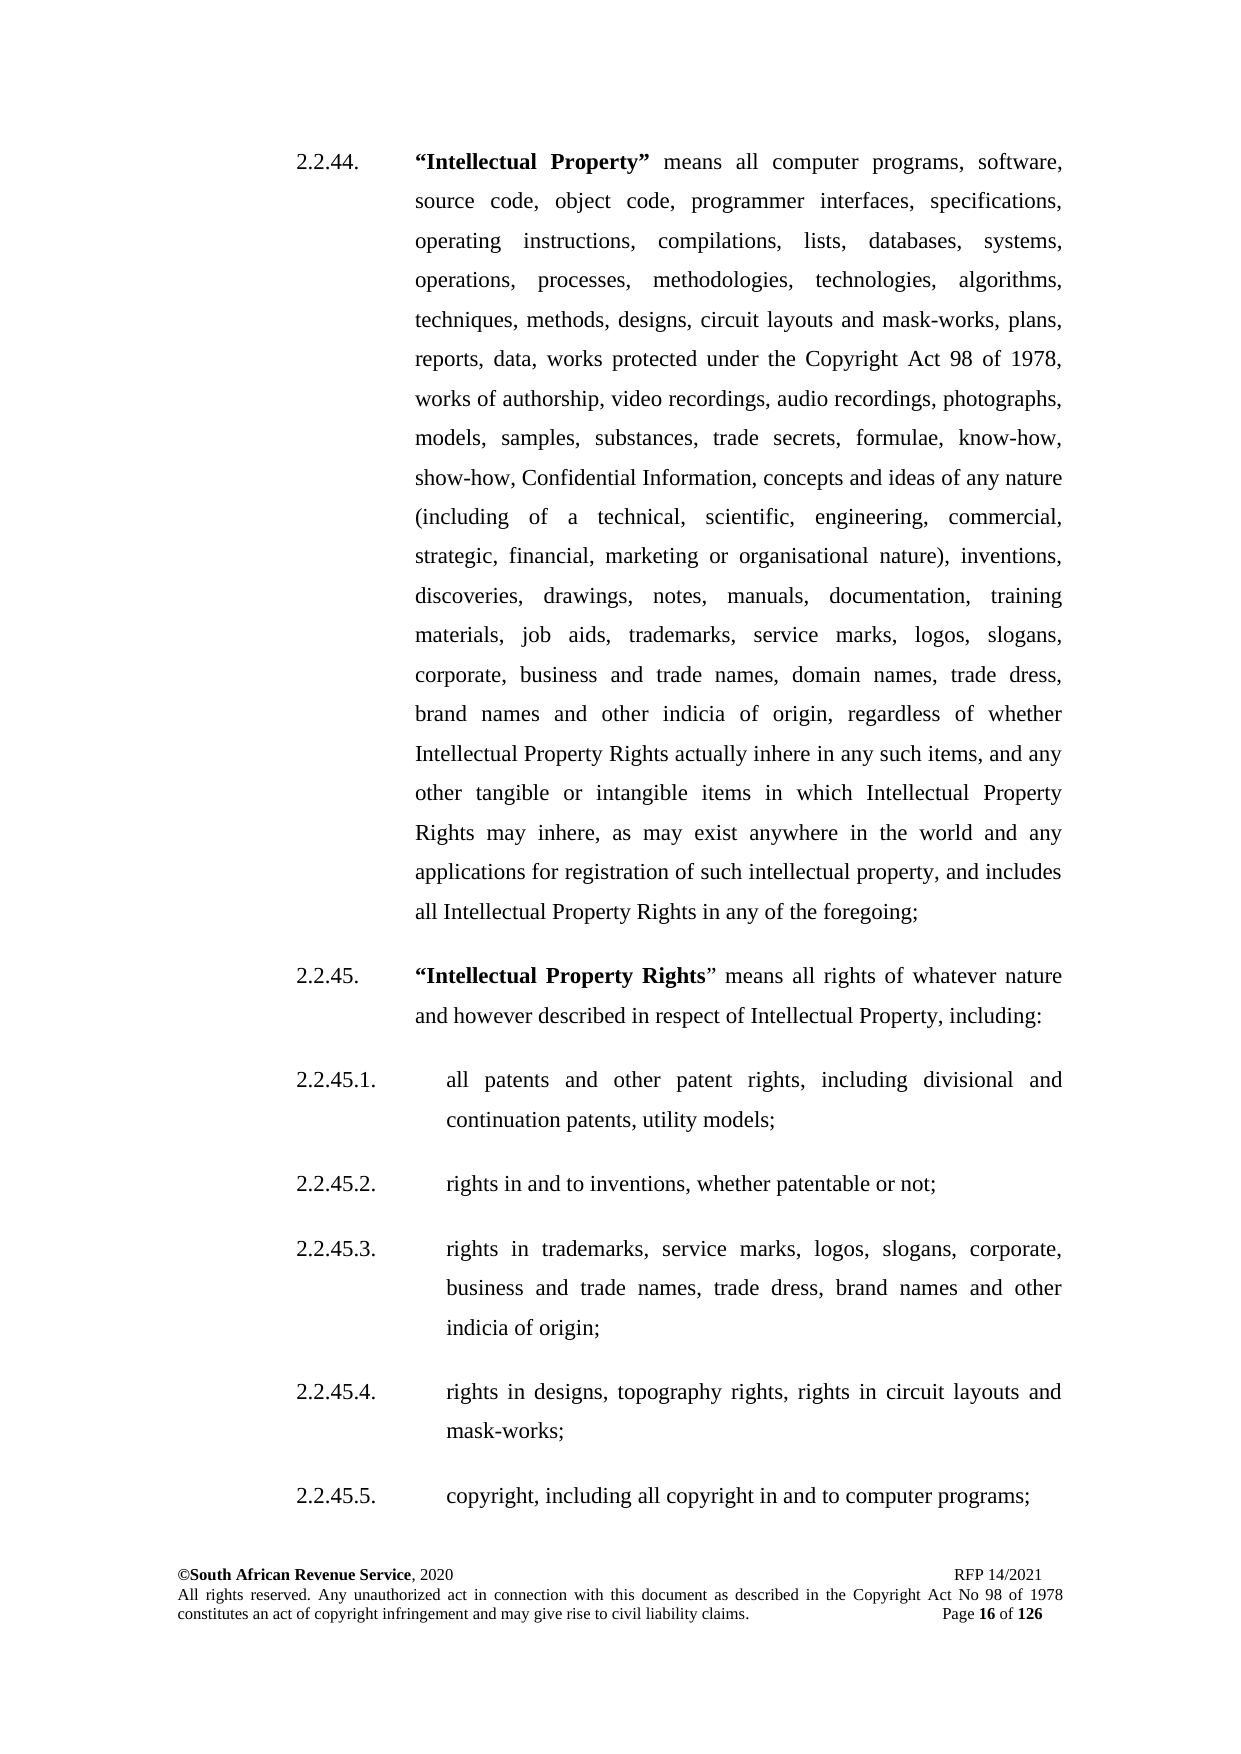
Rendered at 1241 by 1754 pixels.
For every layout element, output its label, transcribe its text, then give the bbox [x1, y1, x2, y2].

list rights in and to inventions, whether patentable or not; [296, 1170, 1063, 1197]
list rights in designs, topography rights, rights in circuit layouts and mask-works; [296, 1378, 1063, 1444]
list “Intellectual Property Rights” means all rights of whatever nature and however described in respect of Intellectual Property, including: [296, 962, 1063, 1028]
list all patents and other patent rights, including divisional and continuation patents, utility models; [296, 1066, 1063, 1132]
list copyright, including all copyright in and to computer programs; [296, 1482, 1063, 1508]
list rights in trademarks, service marks, logos, slogans, corporate, business and trade names, trade dress, brand names and other indicia of origin; [296, 1235, 1063, 1340]
list “Intellectual Property” means all computer programs, software, source code, object code, programmer interfaces, specifications, operating instructions, compilations, lists, databases, systems, operations, processes, methodologies, technologies, algorithms, techniques, methods, designs, circuit layouts and mask-works, plans, reports, data, works protected under the Copyright Act 98 of 1978, works of authorship, video recordings, audio recordings, photographs, models, samples, substances, trade secrets, formulae, know-how, show-how, Confidential Information, concepts and ideas of any nature (including of a technical, scientific, engineering, commercial, strategic, financial, marketing or organisational nature), inventions, discoveries, drawings, notes, manuals, documentation, training materials, job aids, trademarks, service marks, logos, slogans, corporate, business and trade names, domain names, trade dress, brand names and other indicia of origin, regardless of whether Intellectual Property Rights actually inhere in any such items, and any other tangible or intangible items in which Intellectual Property Rights may inhere, as may exist anywhere in the world and any applications for registration of such intellectual property, and includes all Intellectual Property Rights in any of the foregoing; [296, 148, 1063, 924]
